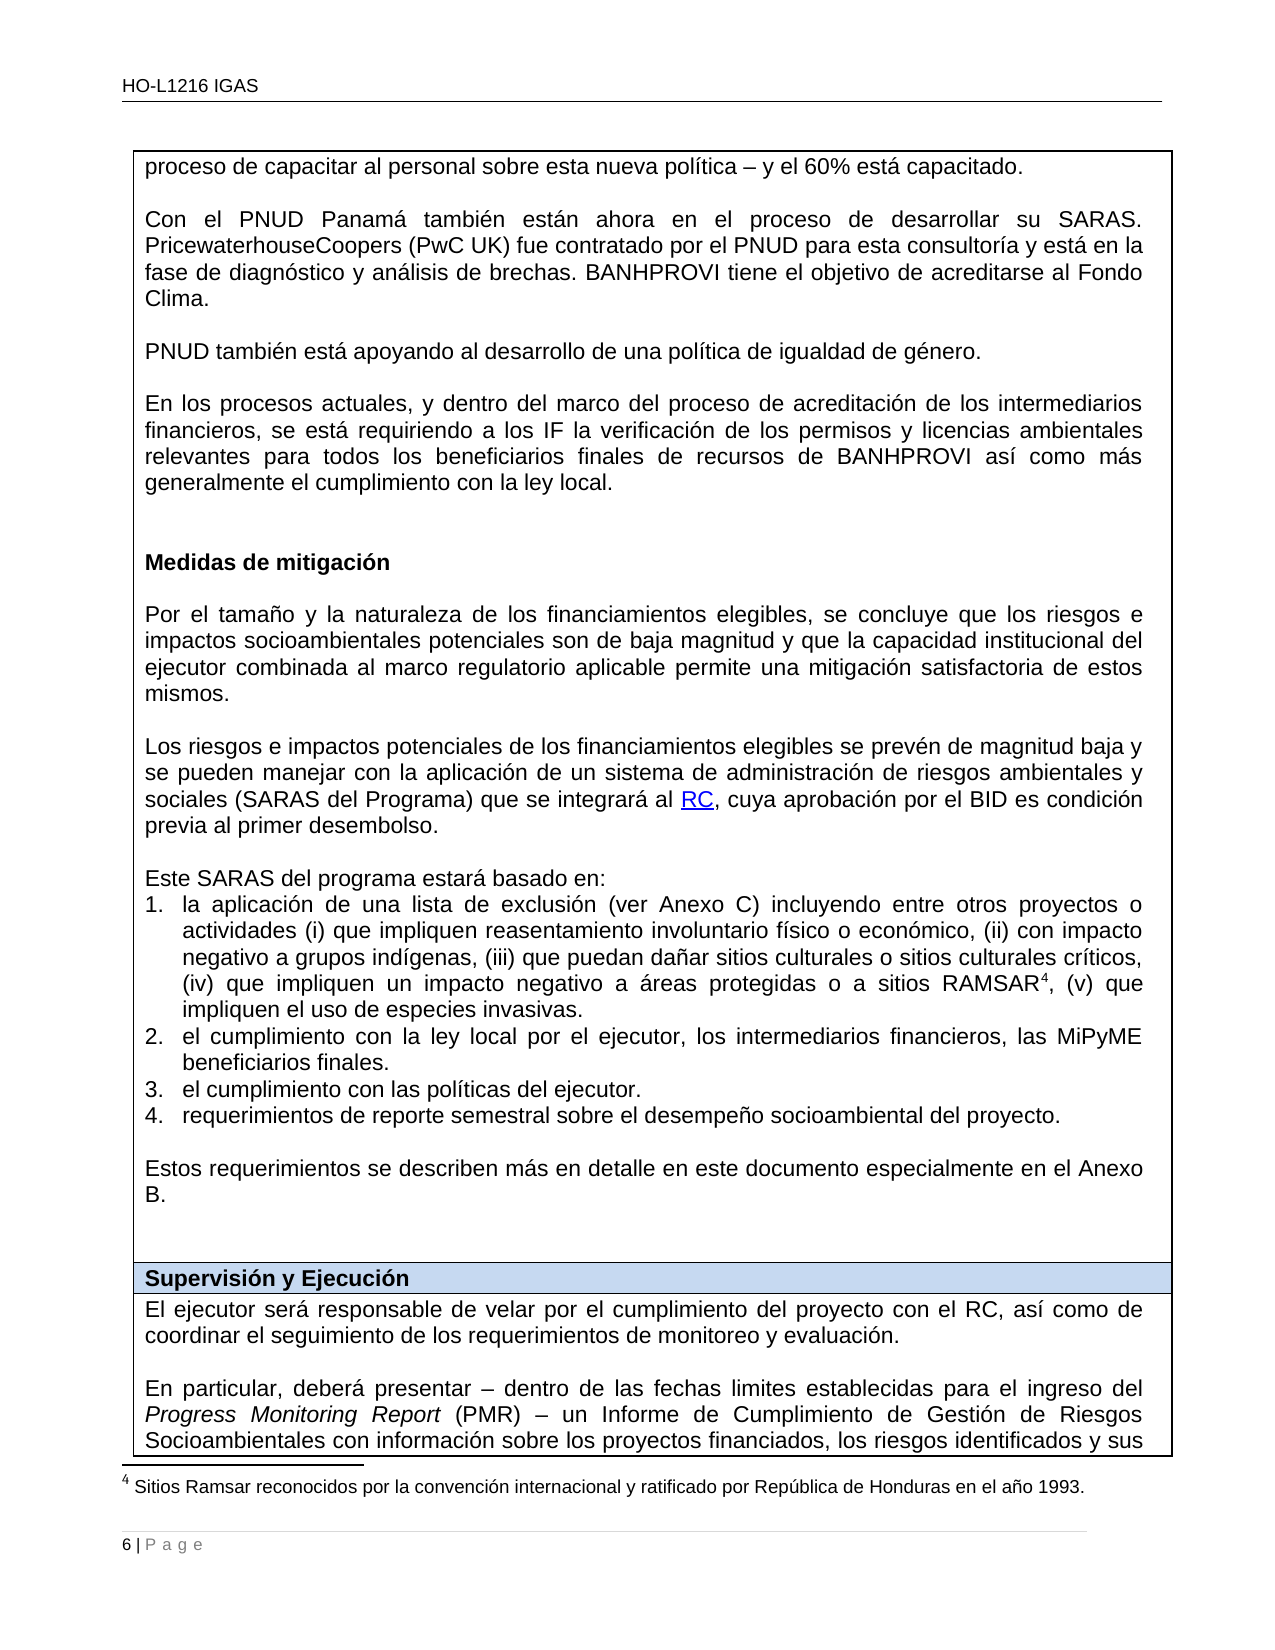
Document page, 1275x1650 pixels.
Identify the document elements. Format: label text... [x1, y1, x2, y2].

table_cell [134, 152, 1171, 1262]
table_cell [134, 1294, 1171, 1455]
table_cell Supervisión y Ejecución [134, 1263, 1171, 1293]
